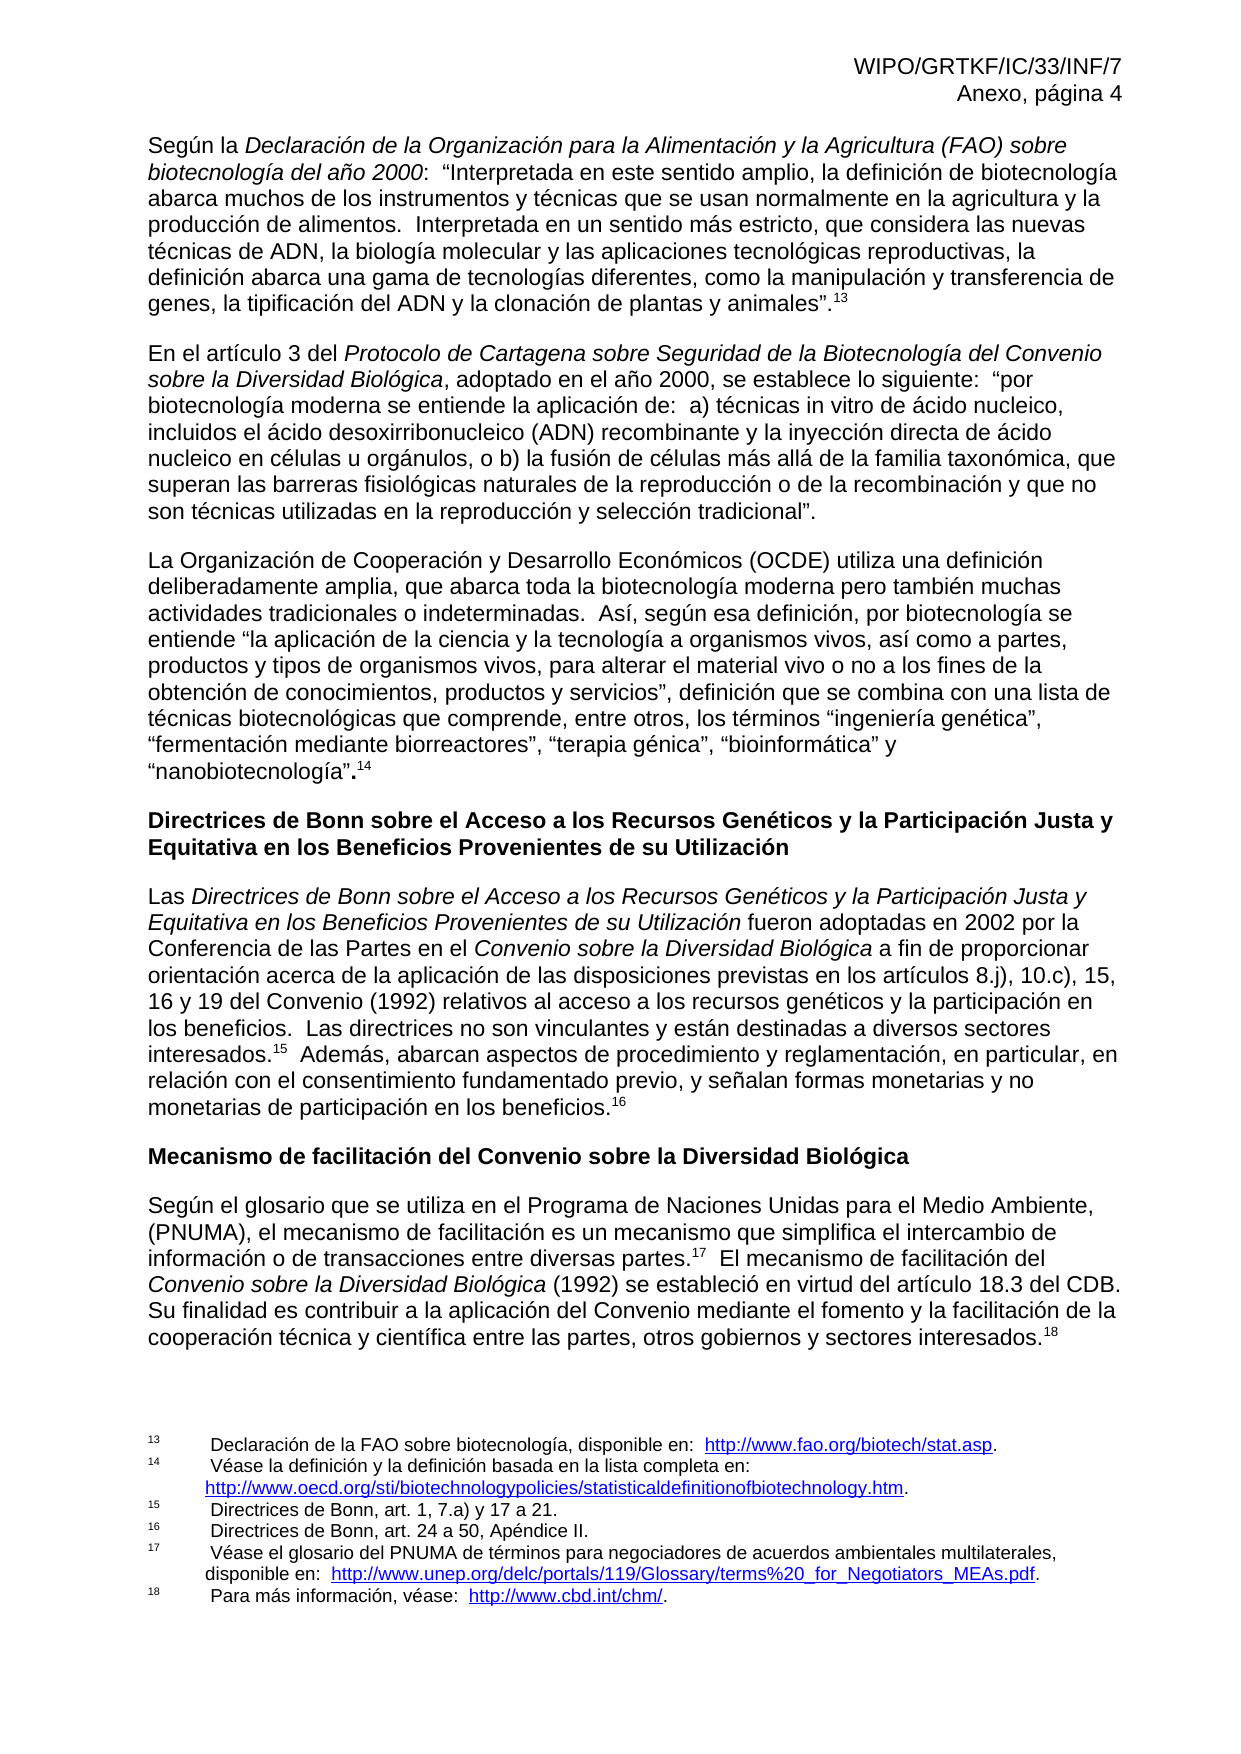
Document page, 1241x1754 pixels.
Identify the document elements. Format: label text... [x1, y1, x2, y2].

list Mecanismo de facilitación del Convenio sobre la Diversidad Biológica [148, 1143, 1122, 1169]
list Según el glosario que se utiliza en el Programa de Naciones Unidas para el Medio Ambiente, (PNUMA), el mecanismo de facilitación es un mecanismo que simplifica el intercambio de información o de transacciones entre diversas partes. El mecanismo de facilitación del Convenio sobre la Diversidad Biológica (1992) se estableció en virtud del artículo 18.3 del CDB. Su finalidad es contribuir a la aplicación del Convenio mediante el fomento y la facilitación de la cooperación técnica y científica entre las partes, otros gobiernos y sectores interesados. [148, 1192, 1122, 1350]
list Según la Declaración de la Organización para la Alimentación y la Agricultura (FAO) sobre biotecnología del año 2000: “Interpretada en este sentido amplio, la definición de biotecnología abarca muchos de los instrumentos y técnicas que se usan normalmente en la agricultura y la producción de alimentos. Interpretada en un sentido más estricto, que considera las nuevas técnicas de ADN, la biología molecular y las aplicaciones tecnológicas reproductivas, la definición abarca una gama de tecnologías diferentes, como la manipulación y transferencia de genes, la tipificación del ADN y la clonación de plantas y animales”. [148, 132, 1122, 317]
list La Organización de Cooperación y Desarrollo Económicos (OCDE) utiliza una definición deliberadamente amplia, que abarca toda la biotecnología moderna pero también muchas actividades tradicionales o indeterminadas. Así, según esa definición, por biotecnología se entiende “la aplicación de la ciencia y la tecnología a organismos vivos, así como a partes, productos y tipos de organismos vivos, para alterar el material vivo o no a los fines de la obtención de conocimientos, productos y servicios”, definición que se combina con una lista de técnicas biotecnológicas que comprende, entre otros, los términos “ingeniería genética”, “fermentación mediante biorreactores”, “terapia génica”, “bioinformática” y “nanobiotecnología”. [148, 547, 1122, 784]
list Directrices de Bonn sobre el Acceso a los Recursos Genéticos y la Participación Justa y Equitativa en los Beneficios Provenientes de su Utilización [148, 807, 1122, 860]
list Las Directrices de Bonn sobre el Acceso a los Recursos Genéticos y la Participación Justa y Equitativa en los Beneficios Provenientes de su Utilización fueron adoptadas en 2002 por la Conferencia de las Partes en el Convenio sobre la Diversidad Biológica a fin de proporcionar orientación acerca de la aplicación de las disposiciones previstas en los artículos 8.j), 10.c), 15, 16 y 19 del Convenio (1992) relativos al acceso a los recursos genéticos y la participación en los beneficios. Las directrices no son vinculantes y están destinadas a diversos sectores interesados. Además, abarcan aspectos de procedimiento y reglamentación, en particular, en relación con el consentimiento fundamentado previo, y señalan formas monetarias y no monetarias de participación en los beneficios. [148, 883, 1122, 1120]
list En el artículo 3 del Protocolo de Cartagena sobre Seguridad de la Biotecnología del Convenio sobre la Diversidad Biológica, adoptado en el año 2000, se establece lo siguiente: “por biotecnología moderna se entiende la aplicación de: a) técnicas in vitro de ácido nucleico, incluidos el ácido desoxirribonucleico (ADN) recombinante y la inyección directa de ácido nucleico en células u orgánulos, o b) la fusión de células más allá de la familia taxonómica, que superan las barreras fisiológicas naturales de la reproducción o de la recombinación y que no son técnicas utilizadas en la reproducción y selección tradicional”. [148, 339, 1122, 524]
